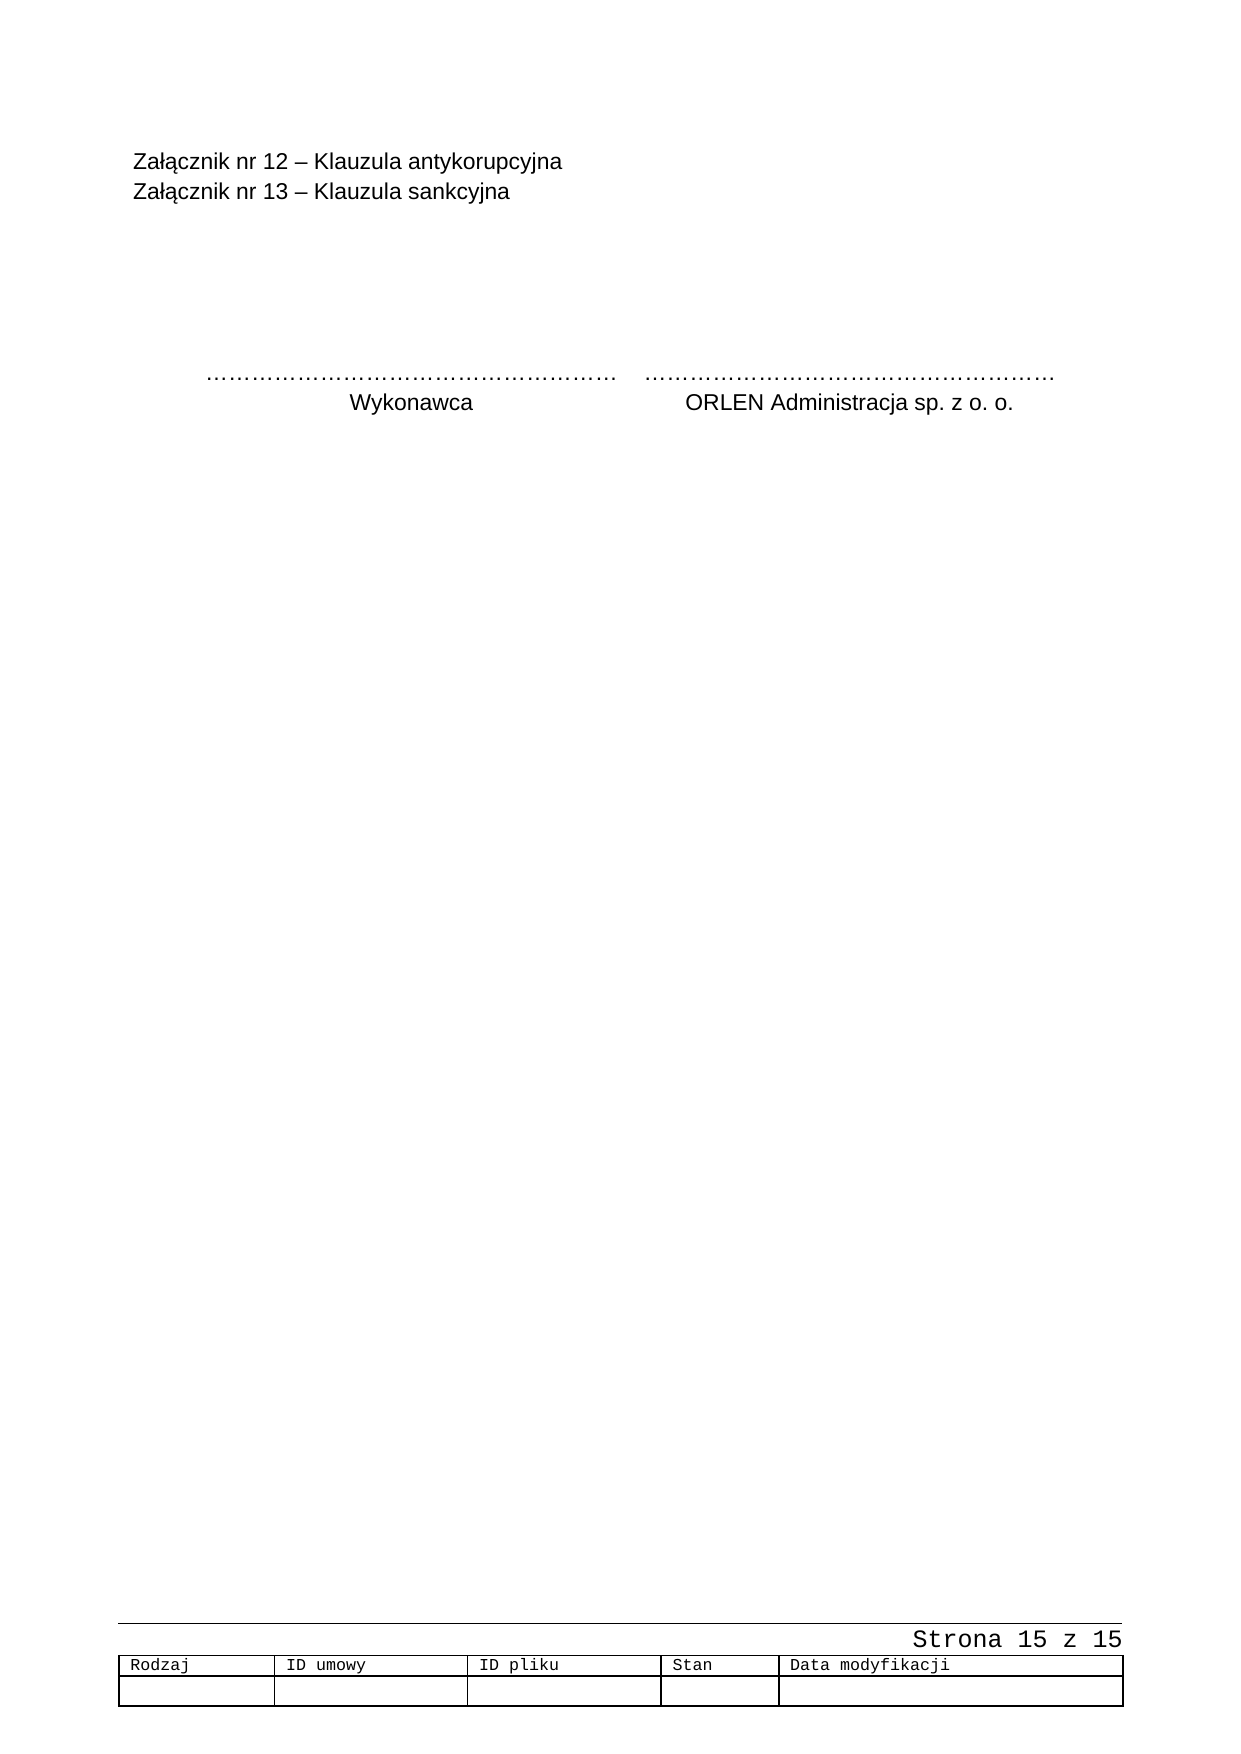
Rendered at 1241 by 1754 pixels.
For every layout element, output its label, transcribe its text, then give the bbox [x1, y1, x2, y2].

text Załącznik nr 13 – Klauzula sankcyjna [133, 178, 1122, 204]
text Załącznik nr 12 – Klauzula antykorupcyjna [133, 148, 1122, 174]
table_header ……………………………………………… ORLEN Administracja sp. z o. o. [630, 238, 1068, 419]
table_header ……………………………………………… Wykonawca [192, 238, 630, 419]
